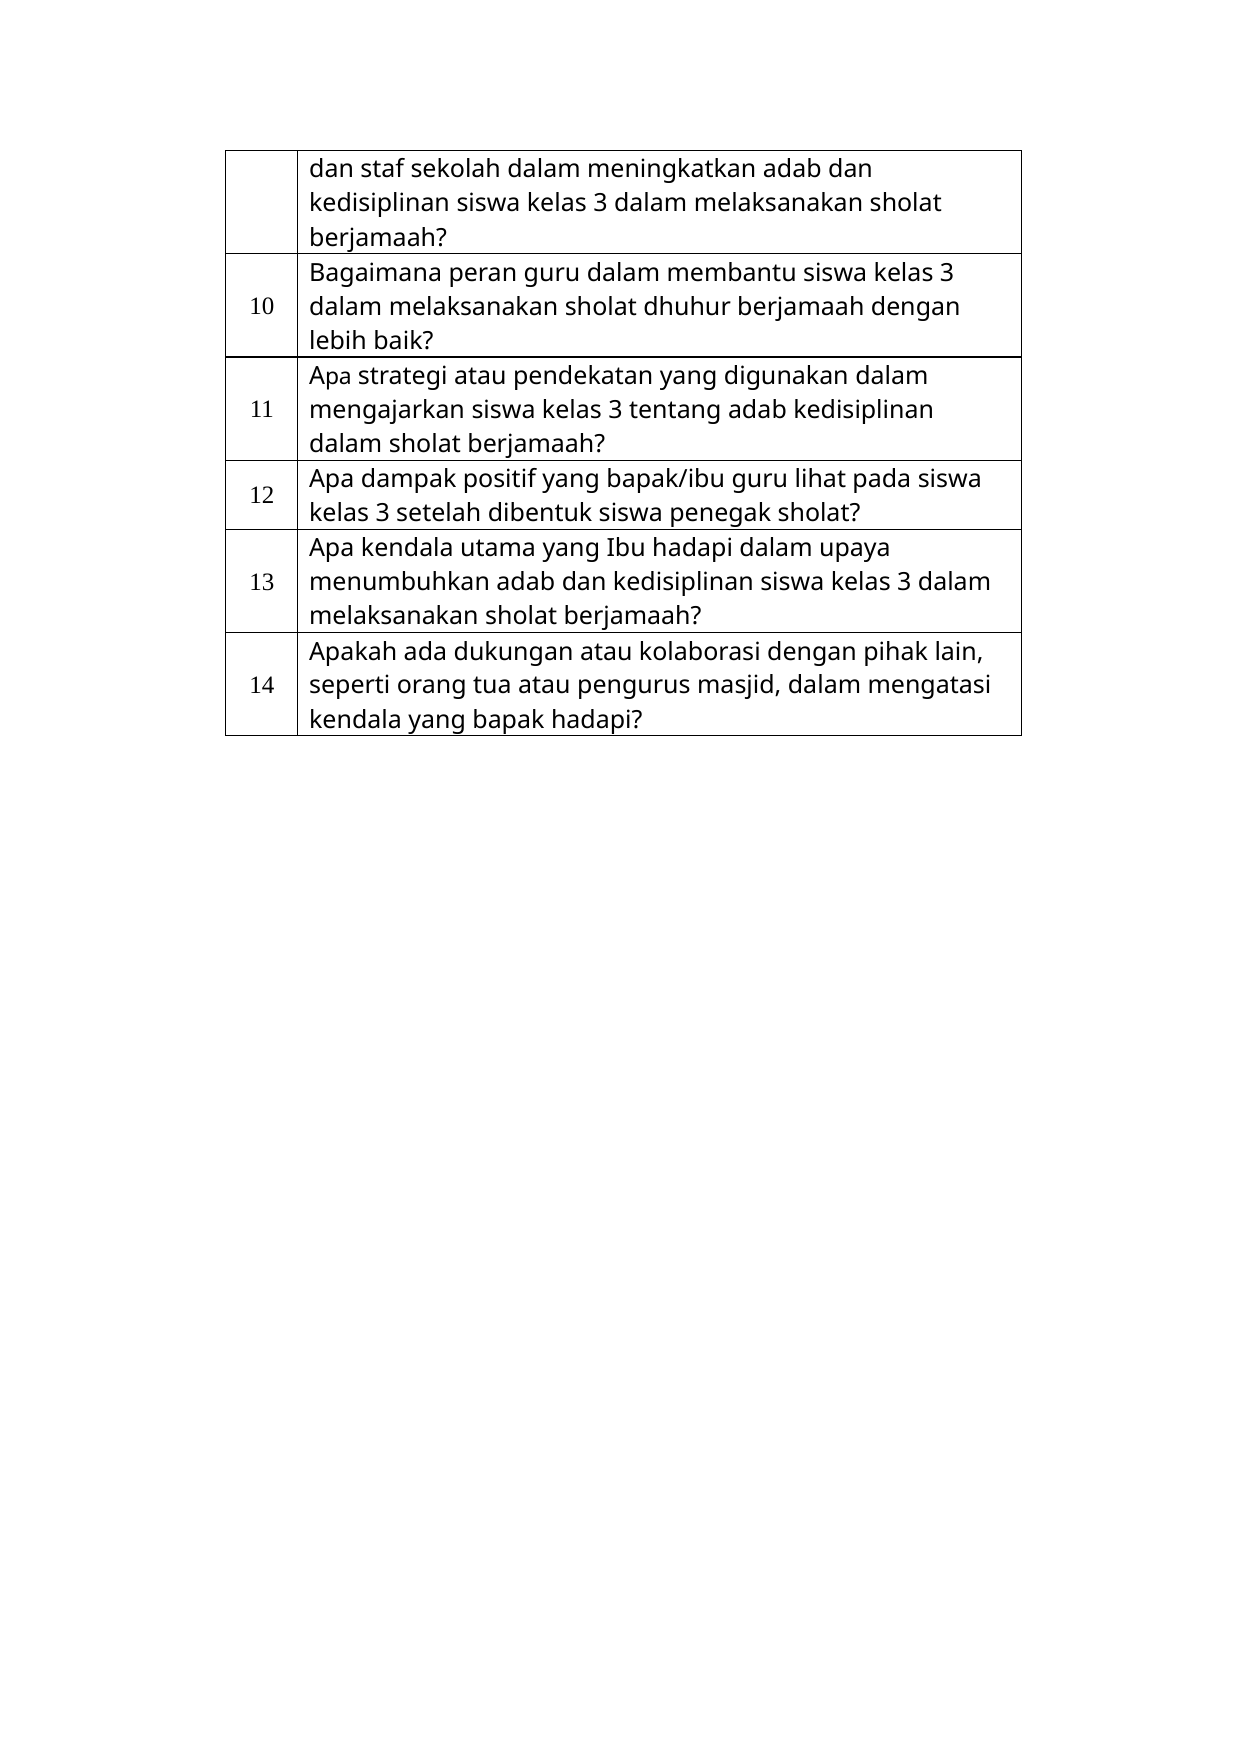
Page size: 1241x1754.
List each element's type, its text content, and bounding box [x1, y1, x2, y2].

table_cell 14 [226, 633, 297, 735]
table_cell 10 [226, 254, 297, 356]
table_cell 11 [226, 358, 297, 460]
table_cell 12 [226, 461, 297, 529]
table_cell Apa kendala utama yang Ibu hadapi dalam upaya menumbuhkan adab dan kedisiplinan siswa kelas 3 dalam melaksanakan sholat berjamaah? [298, 530, 1021, 632]
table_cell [298, 151, 1021, 253]
table_cell Apakah ada dukungan atau kolaborasi dengan pihak lain, seperti orang tua atau pengurus masjid, dalam mengatasi kendala yang bapak hadapi? [298, 633, 1021, 735]
table_cell 13 [226, 530, 297, 632]
table_cell Apa strategi atau pendekatan yang digunakan dalam mengajarkan siswa kelas 3 tentang adab kedisiplinan dalam sholat berjamaah? [298, 358, 1021, 460]
table_cell Bagaimana peran guru dalam membantu siswa kelas 3 dalam melaksanakan sholat dhuhur berjamaah dengan lebih baik? [298, 254, 1021, 356]
table_cell Apa dampak positif yang bapak/ibu guru lihat pada siswa kelas 3 setelah dibentuk siswa penegak sholat? [298, 461, 1021, 529]
table_cell 9 [226, 151, 297, 253]
